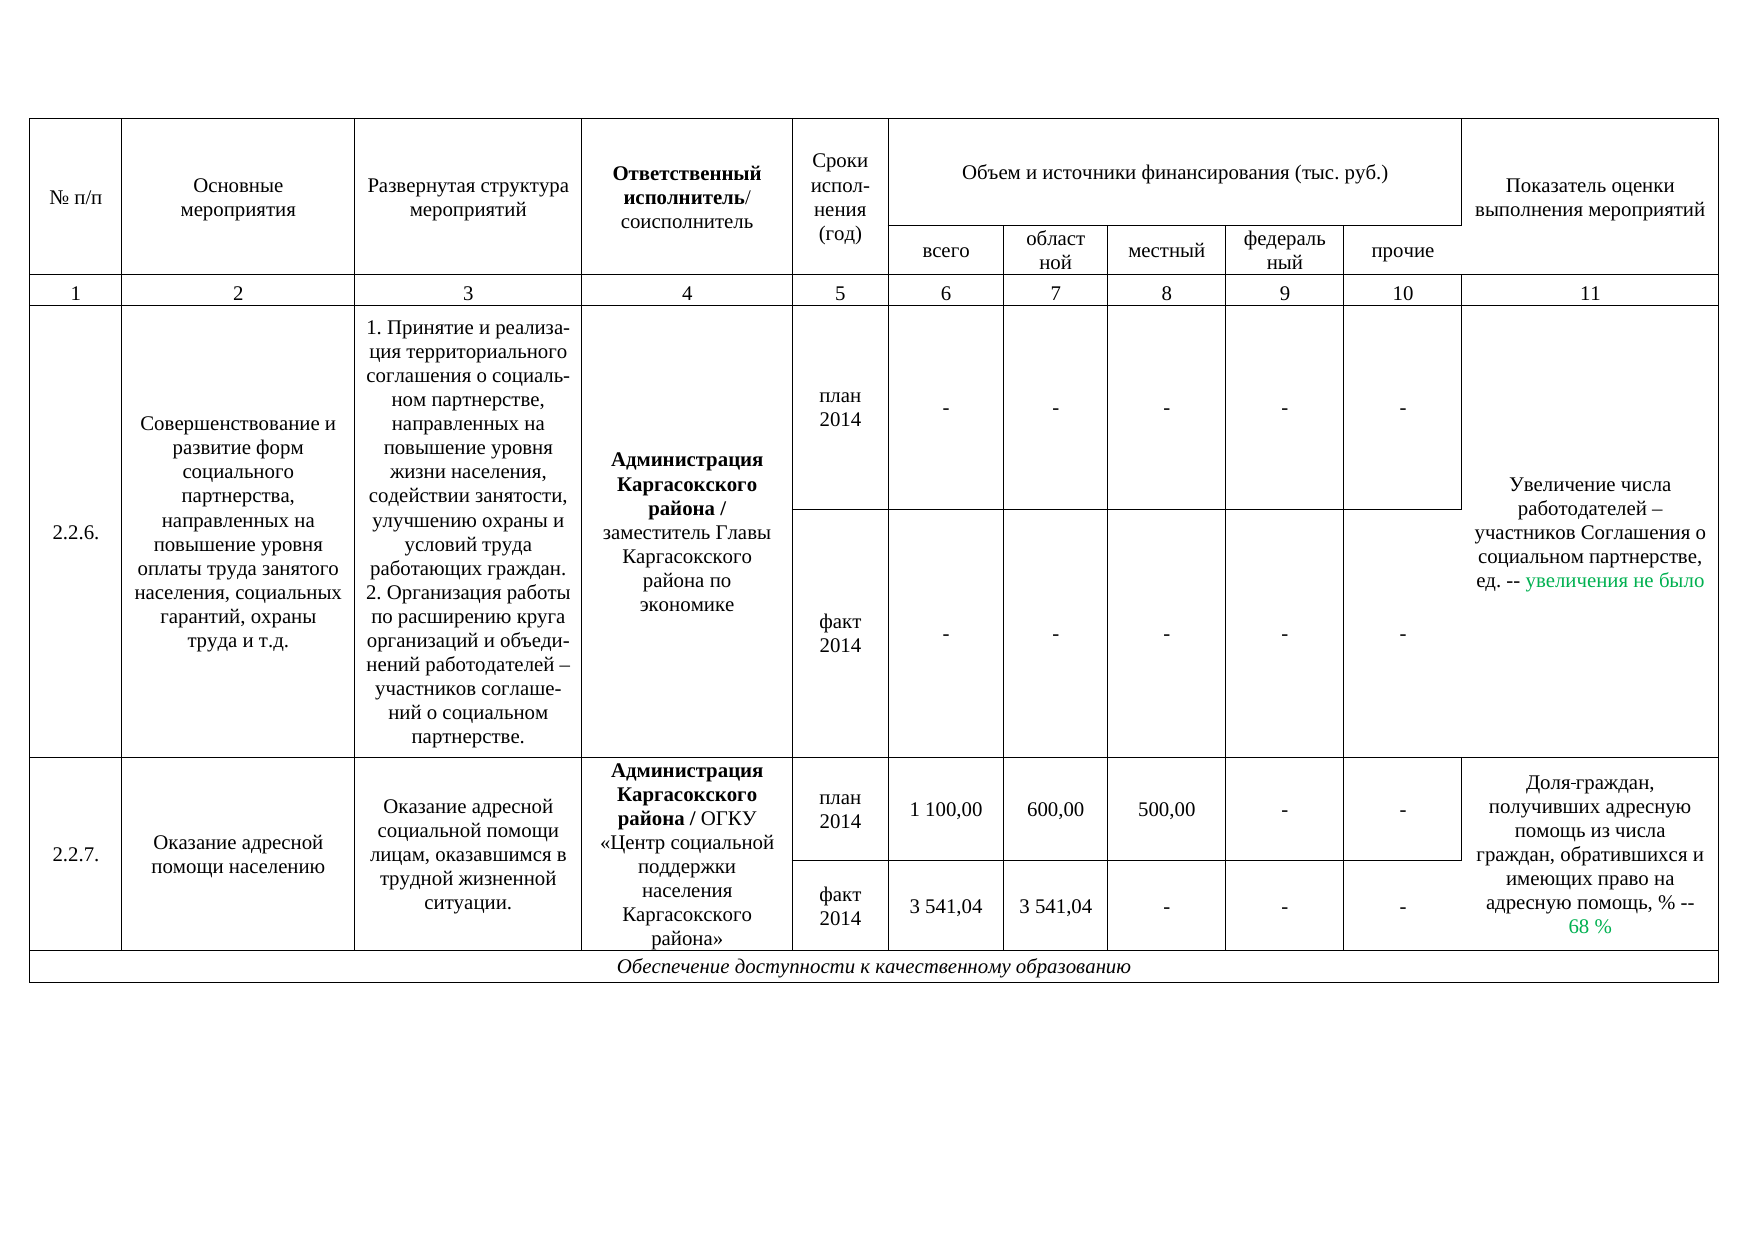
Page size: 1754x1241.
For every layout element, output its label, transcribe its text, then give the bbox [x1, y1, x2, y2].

table_header Показатель оценки выполнения мероприятий [1462, 119, 1718, 274]
table_cell 500,00 [1108, 758, 1225, 860]
table_cell факт 2014 [793, 510, 888, 757]
table_cell - [1108, 510, 1225, 757]
table_header Объем и источники финансирования (тыс. руб.) [889, 119, 1461, 225]
table_cell област ной [1004, 226, 1107, 274]
table_cell 2.2.6. [30, 306, 121, 757]
table_cell - [1108, 861, 1225, 950]
table_cell план 2014 [793, 758, 888, 860]
table_cell 8 [1108, 275, 1225, 305]
table_header Развернутая структура мероприятий [355, 119, 581, 274]
table_cell 1 100,00 [889, 758, 1003, 860]
table_cell 2.2.7. [30, 758, 121, 950]
table_cell 2 [122, 275, 354, 305]
table_cell - [1226, 758, 1343, 860]
table_cell 4 [582, 275, 792, 305]
table_cell 7 [1004, 275, 1107, 305]
table_cell Совершенствование и развитие форм социального партнерства, направленных на повышение уровня оплаты труда занятого населения, социальных гарантий, охраны труда и т.д. [122, 306, 354, 757]
table_cell Администрация Каргасокского района / ОГКУ «Центр социальной поддержки населения Каргасокского района» [582, 758, 792, 950]
table_cell 6 [889, 275, 1003, 305]
table_cell факт 2014 [793, 861, 888, 950]
table_cell - [1344, 758, 1461, 860]
table_header Основные мероприятия [122, 119, 354, 274]
table_cell - [1344, 861, 1462, 950]
table_cell Администрация Каргасокского района / заместитель Главы Каргасокского района по экономике [582, 306, 792, 757]
table_cell 1 [30, 275, 121, 305]
table_header Ответственный исполнитель/ соисполнитель [582, 119, 792, 274]
table_cell 600,00 [1004, 758, 1107, 860]
table_cell Оказание адресной помощи населению [122, 758, 354, 950]
table_cell - [889, 510, 1003, 757]
table_cell 3 541,04 [889, 861, 1003, 950]
table_cell - [1004, 306, 1107, 508]
table_header Сроки испол-нения (год) [793, 119, 888, 274]
table_cell - [1004, 510, 1107, 757]
table_cell 3 [355, 275, 581, 305]
table_cell Оказание адресной социальной помощи лицам, оказавшимся в трудной жизненной ситуации. [355, 758, 581, 950]
table_cell Увеличение числа работодателей – участников Соглашения о социальном партнерстве, ед. -- увеличения не было [1462, 306, 1718, 757]
table_cell 9 [1226, 275, 1343, 305]
table_cell всего [889, 226, 1003, 274]
table_cell - [1226, 510, 1343, 757]
table_cell 1. Принятие и реализа-ция территориального соглашения о социаль-ном партнерстве, направленных на повышение уровня жизни населения, содействии занятости, улучшению охраны и условий труда работающих граждан. 2. Организация работы по расширению круга организаций и объеди-нений работодателей – участников соглаше-ний о социальном партнерстве. [355, 306, 581, 757]
table_cell Доля граждан, получивших адресную помощь из числа граждан, обратившихся и имеющих право на адресную помощь, % -- 68 % [1462, 758, 1718, 950]
table_cell федераль ный [1226, 226, 1343, 274]
table_cell - [1226, 306, 1343, 508]
table_cell - [1344, 306, 1461, 508]
table_cell - [1108, 306, 1225, 508]
table_cell - [1226, 861, 1343, 950]
table_cell прочие [1344, 226, 1462, 274]
table_cell 11 [1462, 275, 1718, 305]
table_cell 10 [1344, 275, 1461, 305]
table_header № п/п [30, 119, 121, 274]
table_cell Обеспечение доступности к качественному образованию [30, 951, 1718, 982]
table_cell местный [1108, 226, 1225, 274]
table_cell план 2014 [793, 306, 888, 508]
table_cell 5 [793, 275, 888, 305]
table_cell 3 541,04 [1004, 861, 1107, 950]
table_cell - [889, 306, 1003, 508]
table_cell - [1344, 510, 1462, 757]
